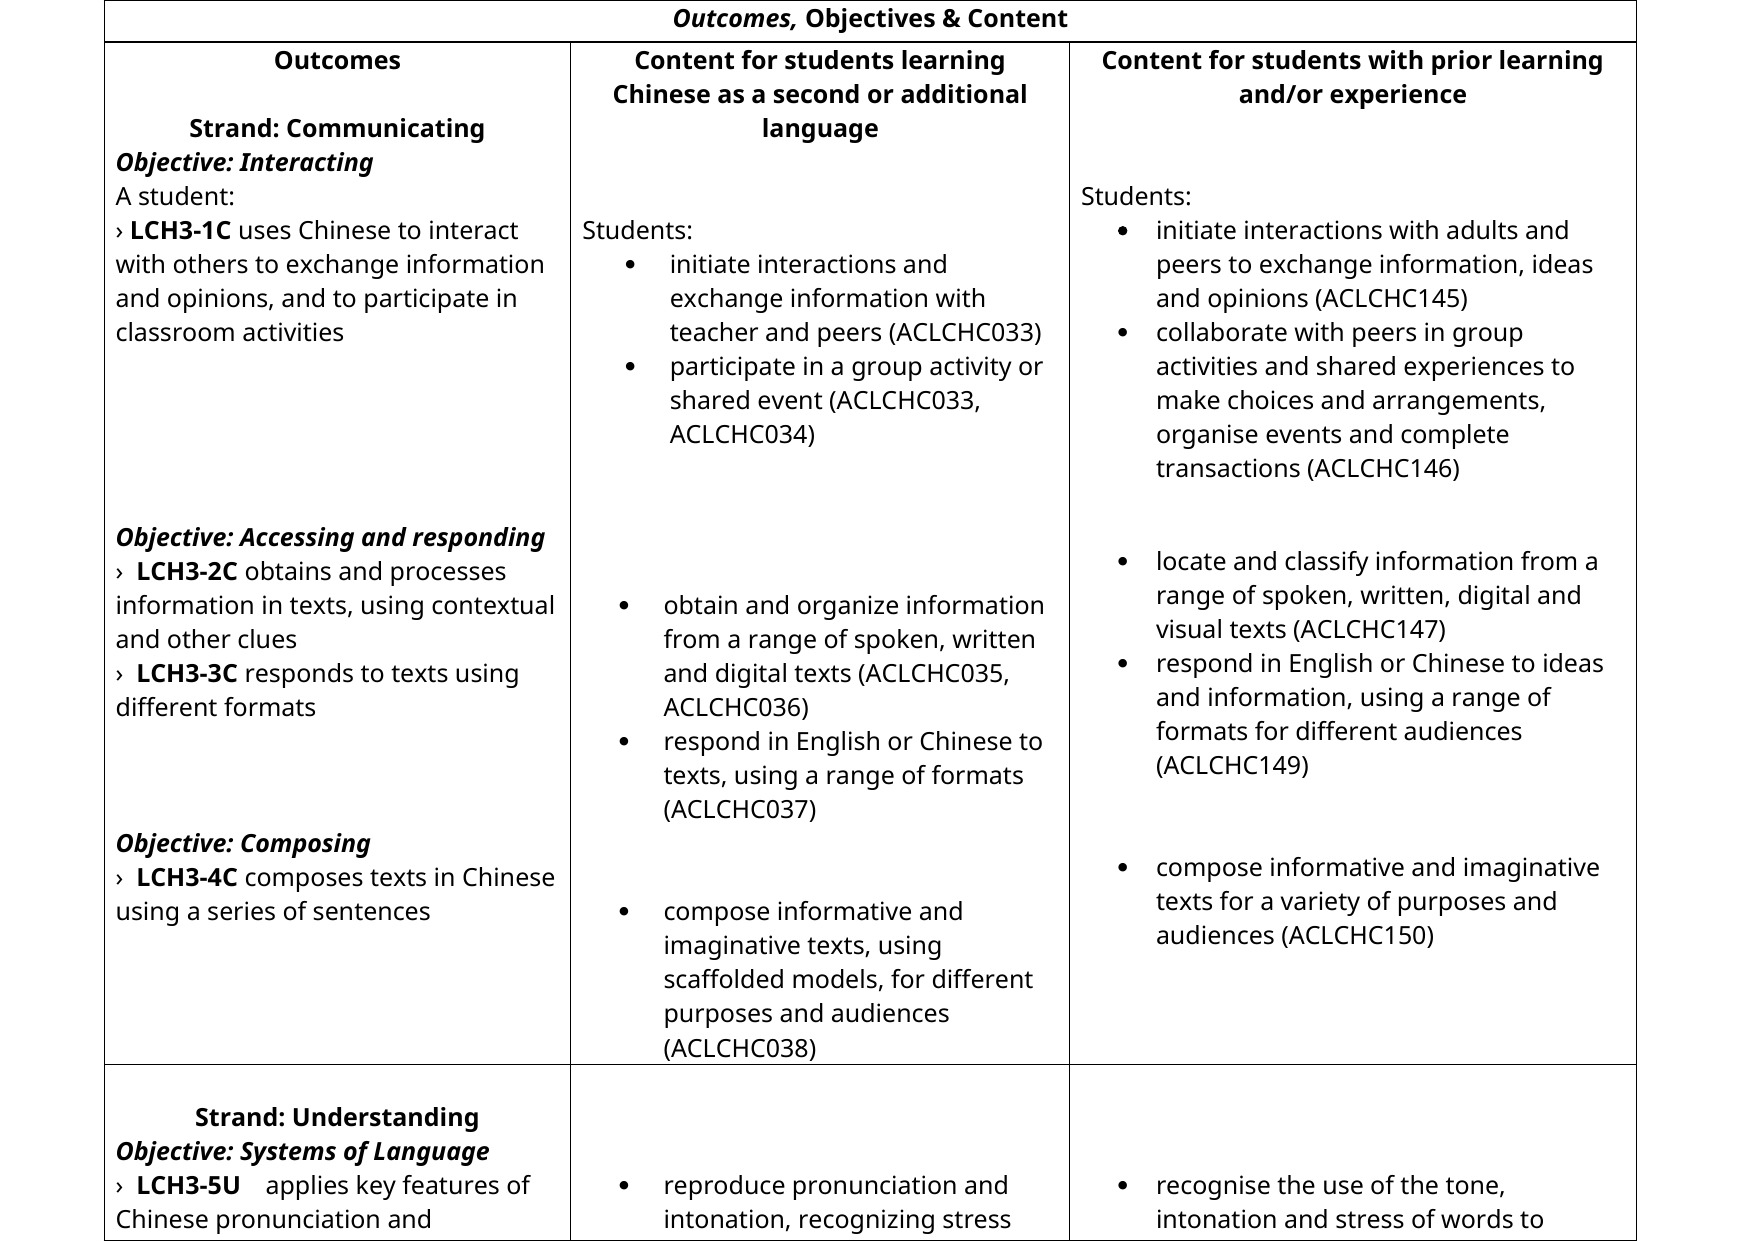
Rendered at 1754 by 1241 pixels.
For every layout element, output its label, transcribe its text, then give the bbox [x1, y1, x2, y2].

table_cell reproduce pronunciation and intonation, recognizing stress and phrasing (ACLCHU042) write familiar Hanzi, identifying common components and connections in meaning (ACLCHU043) recognize the systematic nature of Chinese grammar rules (ACLCHU044) understand that language use is shaped by the values and beliefs of a community (ACLCHU048) [571, 1065, 1069, 1240]
table_cell Strand: Understanding Objective: Systems of Language › LCH3-5U applies key features of Chinese pronunciation and intonation › LCH3-6U applies basic Chinese writing conventions › LCH3-7U demonstrates understanding of Chinese grammatical structures › LCH3-8U recognises how texts and language use vary according to context and purpose Objective: The Role of Language and Culture › LCH3-9U makes connections between cultural practices and language use [105, 1065, 570, 1240]
table_cell Content for students learning Chinese as a second or additional language Students: initiate interactions and exchange information with teacher and peers (ACLCHC033) participate in a group activity or shared event (ACLCHC033, ACLCHC034) obtain and organize information from a range of spoken, written and digital texts (ACLCHC035, ACLCHC036) respond in English or Chinese to texts, using a range of formats (ACLCHC037) compose informative and imaginative texts, using scaffolded models, for different purposes and audiences (ACLCHC038) [571, 43, 1069, 1064]
table_cell Outcomes Strand: Communicating Objective: Interacting A student: › LCH3-1C uses Chinese to interact with others to exchange information and opinions, and to participate in classroom activities Objective: Accessing and responding › LCH3-2C obtains and processes information in texts, using contextual and other clues › LCH3-3C responds to texts using different formats Objective: Composing › LCH3-4C composes texts in Chinese using a series of sentences [105, 43, 570, 1064]
table_header Outcomes, Objectives & Content [105, 1, 1636, 41]
table_cell recognise the use of the tone, intonation and stress of words to express emotion, opinion and attitude (ACLCHU154) recognise the contextual meanings of individual syllables or Hanzi to assist comprehension and vocabulary development, and explain the form and function of components of individual Hanzi (ACLCHU155) understand and use basic structures and features of Chinese grammar to elaborate on meaning (ACLCHU156) reflect on their experiences in Chinese and English-speaking contexts, discussing adjustments made when moving from English to Chinese and vice versa, for example: (ACLCHC153) [1070, 1065, 1636, 1240]
table_cell Content for students with prior learning and/or experience Students: initiate interactions with adults and peers to exchange information, ideas and opinions (ACLCHC145) collaborate with peers in group activities and shared experiences to make choices and arrangements, organise events and complete transactions (ACLCHC146) locate and classify information from a range of spoken, written, digital and visual texts (ACLCHC147) respond in English or Chinese to ideas and information, using a range of formats for different audiences (ACLCHC149) compose informative and imaginative texts for a variety of purposes and audiences (ACLCHC150) [1070, 43, 1636, 1064]
